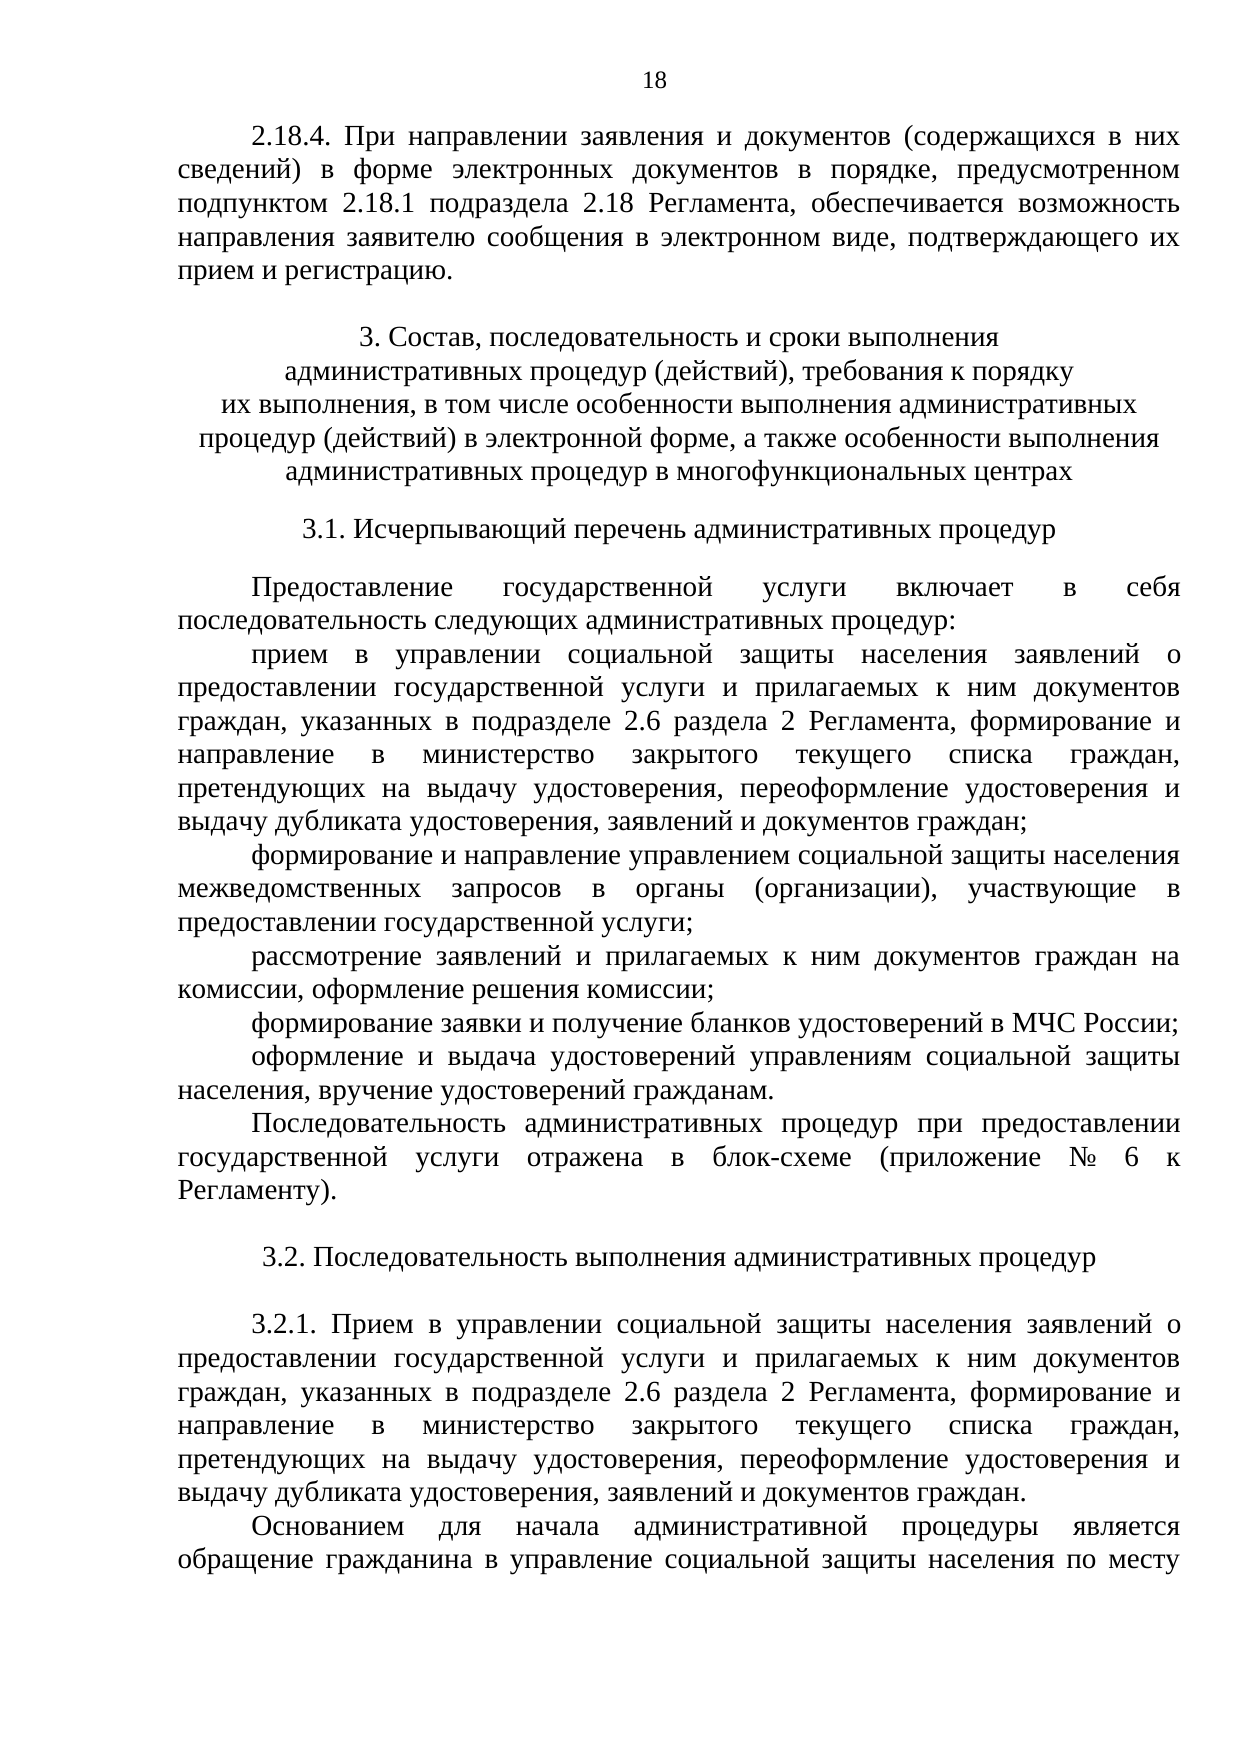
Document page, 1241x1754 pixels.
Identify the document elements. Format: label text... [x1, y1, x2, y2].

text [177, 1508, 1181, 1575]
text процедур (действий) в электронной форме, а также особенности выполнения административных процедур в многофункциональных центрах [177, 420, 1181, 487]
text их выполнения, в том числе особенности выполнения административных [177, 386, 1181, 420]
text 2.18.4. При направлении заявления и документов (содержащихся в них сведений) в форме электронных документов в порядке, предусмотренном подпунктом 2.18.1 подраздела 2.18 Регламента, обеспечивается возможность направления заявителю сообщения в электронном виде, подтверждающего их прием и регистрацию. [177, 118, 1181, 286]
text Предоставление государственной услуги включает в себя последовательность следующих административных процедур: [177, 569, 1181, 636]
text 3.2.1. Прием в управлении социальной защиты населения заявлений о предоставлении государственной услуги и прилагаемых к ним документов граждан, указанных в подразделе 2.6 раздела 2 Регламента, формирование и направление в министерство закрытого текущего списка граждан, претендующих на выдачу удостоверения, переоформление удостоверения и выдачу дубликата удостоверения, заявлений и документов граждан. [177, 1307, 1181, 1508]
text 3.2. Последовательность выполнения административных процедур [177, 1239, 1181, 1273]
text прием в управлении социальной защиты населения заявлений о предоставлении государственной услуги и прилагаемых к ним документов граждан, указанных в подразделе 2.6 раздела 2 Регламента, формирование и направление в министерство закрытого текущего списка граждан, претендующих на выдачу удостоверения, переоформление удостоверения и выдачу дубликата удостоверения, заявлений и документов граждан; [177, 636, 1181, 837]
text оформление и выдача удостоверений управлениям социальной защиты населения, вручение удостоверений гражданам. [177, 1038, 1181, 1105]
text Последовательность административных процедур при предоставлении государственной услуги отражена в блок-схеме (приложение № 6 к Регламенту). [177, 1105, 1181, 1206]
text рассмотрение заявлений и прилагаемых к ним документов граждан на комиссии, оформление решения комиссии; [177, 938, 1181, 1005]
text 3. Состав, последовательность и сроки выполнения [177, 319, 1181, 353]
text административных процедур (действий), требования к порядку [177, 353, 1181, 386]
text формирование и направление управлением социальной защиты населения межведомственных запросов в органы (организации), участвующие в предоставлении государственной услуги; [177, 837, 1181, 938]
text формирование заявки и получение бланков удостоверений в МЧС России; [177, 1005, 1181, 1038]
text 3.1. Исчерпывающий перечень административных процедур [177, 511, 1181, 545]
